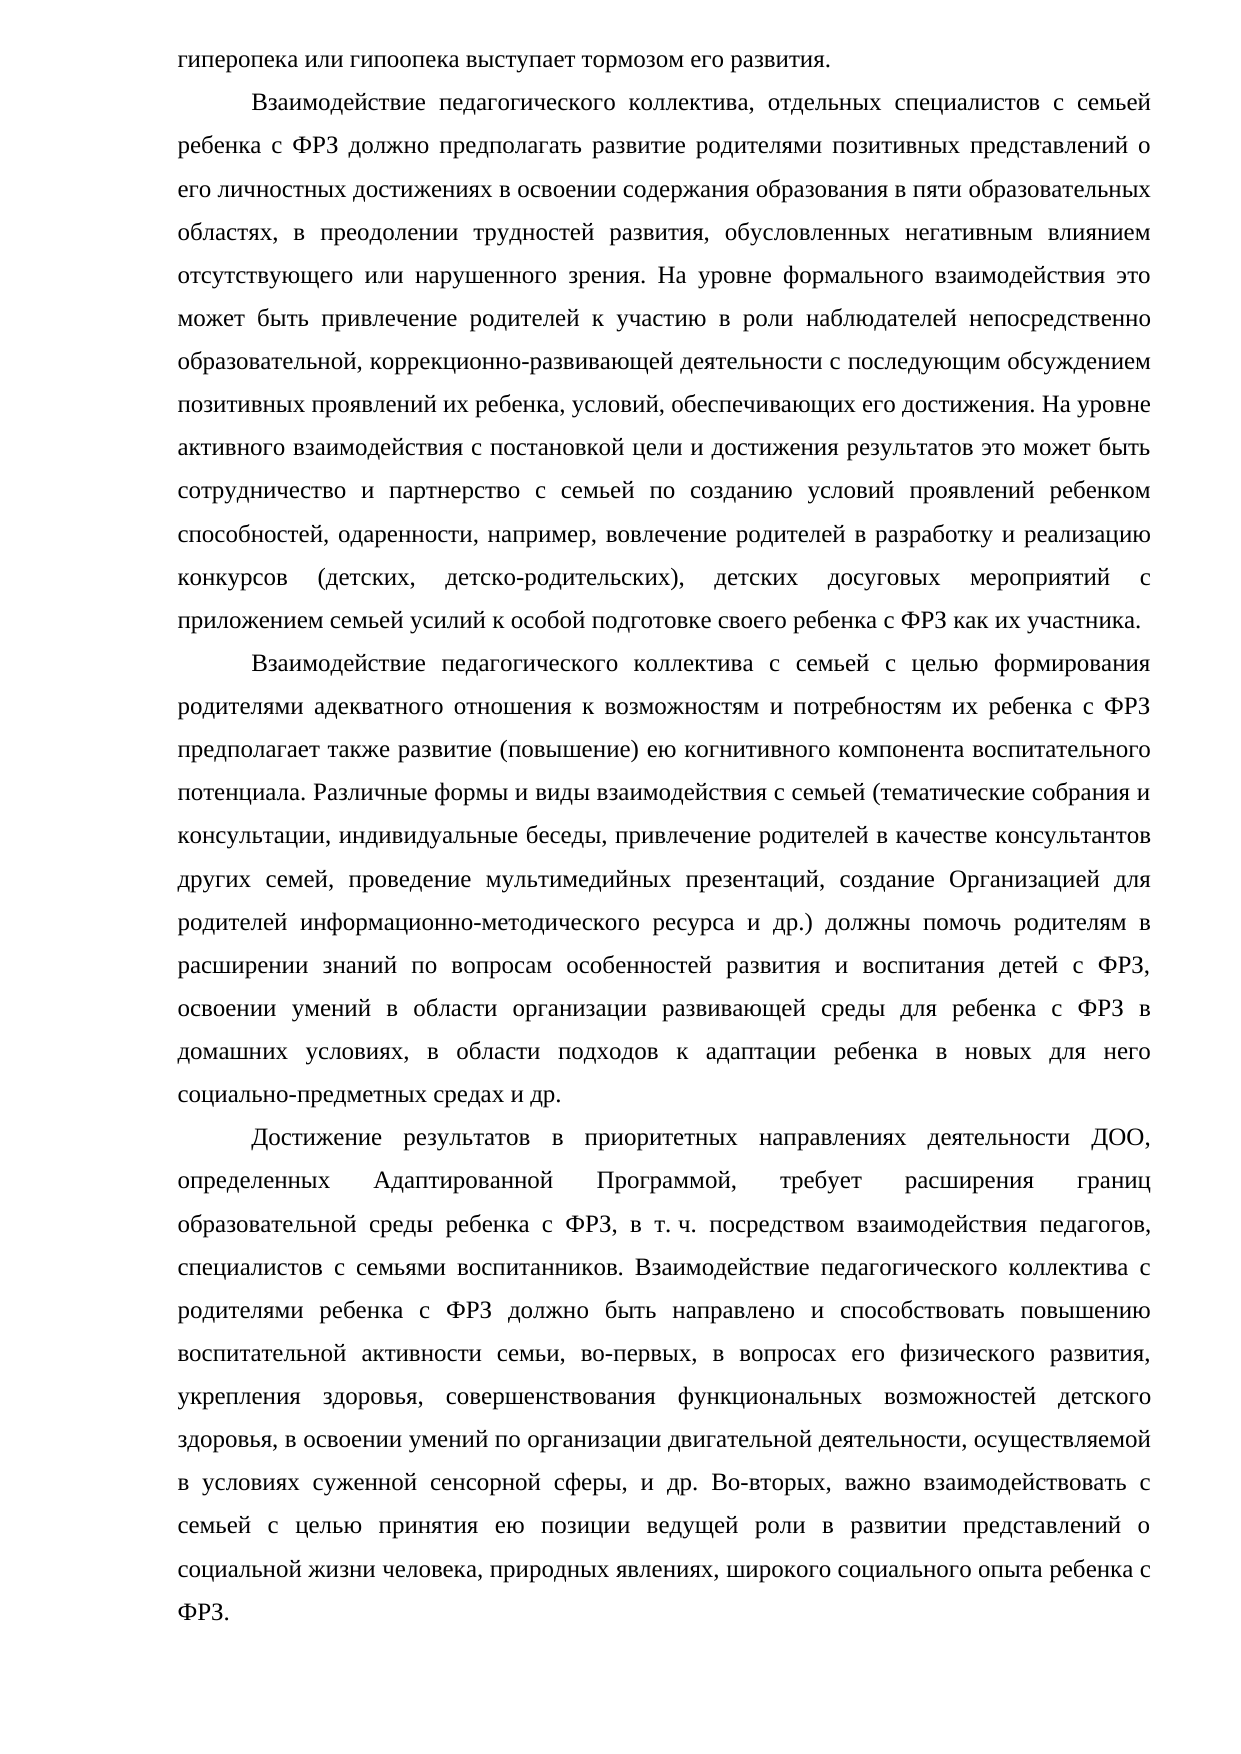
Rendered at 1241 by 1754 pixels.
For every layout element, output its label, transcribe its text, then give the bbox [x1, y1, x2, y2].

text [177, 44, 1152, 73]
text Взаимодействие педагогического коллектива, отдельных специалистов с семьей ребенка с ФРЗ должно предполагать развитие родителями позитивных представлений о его личностных достижениях в освоении содержания образования в пяти образовательных областях, в преодолении трудностей развития, обусловленных негативным влиянием отсутствующего или нарушенного зрения. На уровне формального взаимодействия это может быть привлечение родителей к участию в роли наблюдателей непосредственно образовательной, коррекционно-развивающей деятельности с последующим обсуждением позитивных проявлений их ребенка, условий, обеспечивающих его достижения. На уровне активного взаимодействия с постановкой цели и достижения результатов это может быть сотрудничество и партнерство с семьей по созданию условий проявлений ребенком способностей, одаренности, например, вовлечение родителей в разработку и реализацию конкурсов (детских, детско-родительских), детских досуговых мероприятий с приложением семьей усилий к особой подготовке своего ребенка с ФРЗ как их участника. [177, 87, 1152, 634]
text Достижение результатов в приоритетных направлениях деятельности ДОО, определенных Адаптированной Программой, требует расширения границ образовательной среды ребенка с ФРЗ, в т. ч. посредством взаимодействия педагогов, специалистов с семьями воспитанников. Взаимодействие педагогического коллектива с родителями ребенка с ФРЗ должно быть направлено и способствовать повышению воспитательной активности семьи, во-первых, в вопросах его физического развития, укрепления здоровья, совершенствования функциональных возможностей детского здоровья, в освоении умений по организации двигательной деятельности, осуществляемой в условиях суженной сенсорной сферы, и др. Во-вторых, важно взаимодействовать с семьей с целью принятия ею позиции ведущей роли в развитии представлений о социальной жизни человека, природных явлениях, широкого социального опыта ребенка с ФРЗ. [177, 1122, 1152, 1626]
text Взаимодействие педагогического коллектива с семьей с целью формирования родителями адекватного отношения к возможностям и потребностям их ребенка с ФРЗ предполагает также развитие (повышение) ею когнитивного компонента воспитательного потенциала. Различные формы и виды взаимодействия с семьей (тематические собрания и консультации, индивидуальные беседы, привлечение родителей в качестве консультантов других семей, проведение мультимедийных презентаций, создание Организацией для родителей информационно-методического ресурса и др.) должны помочь родителям в расширении знаний по вопросам особенностей развития и воспитания детей с ФРЗ, освоении умений в области организации развивающей среды для ребенка с ФРЗ в домашних условиях, в области подходов к адаптации ребенка в новых для него социально-предметных средах и др. [177, 648, 1152, 1108]
